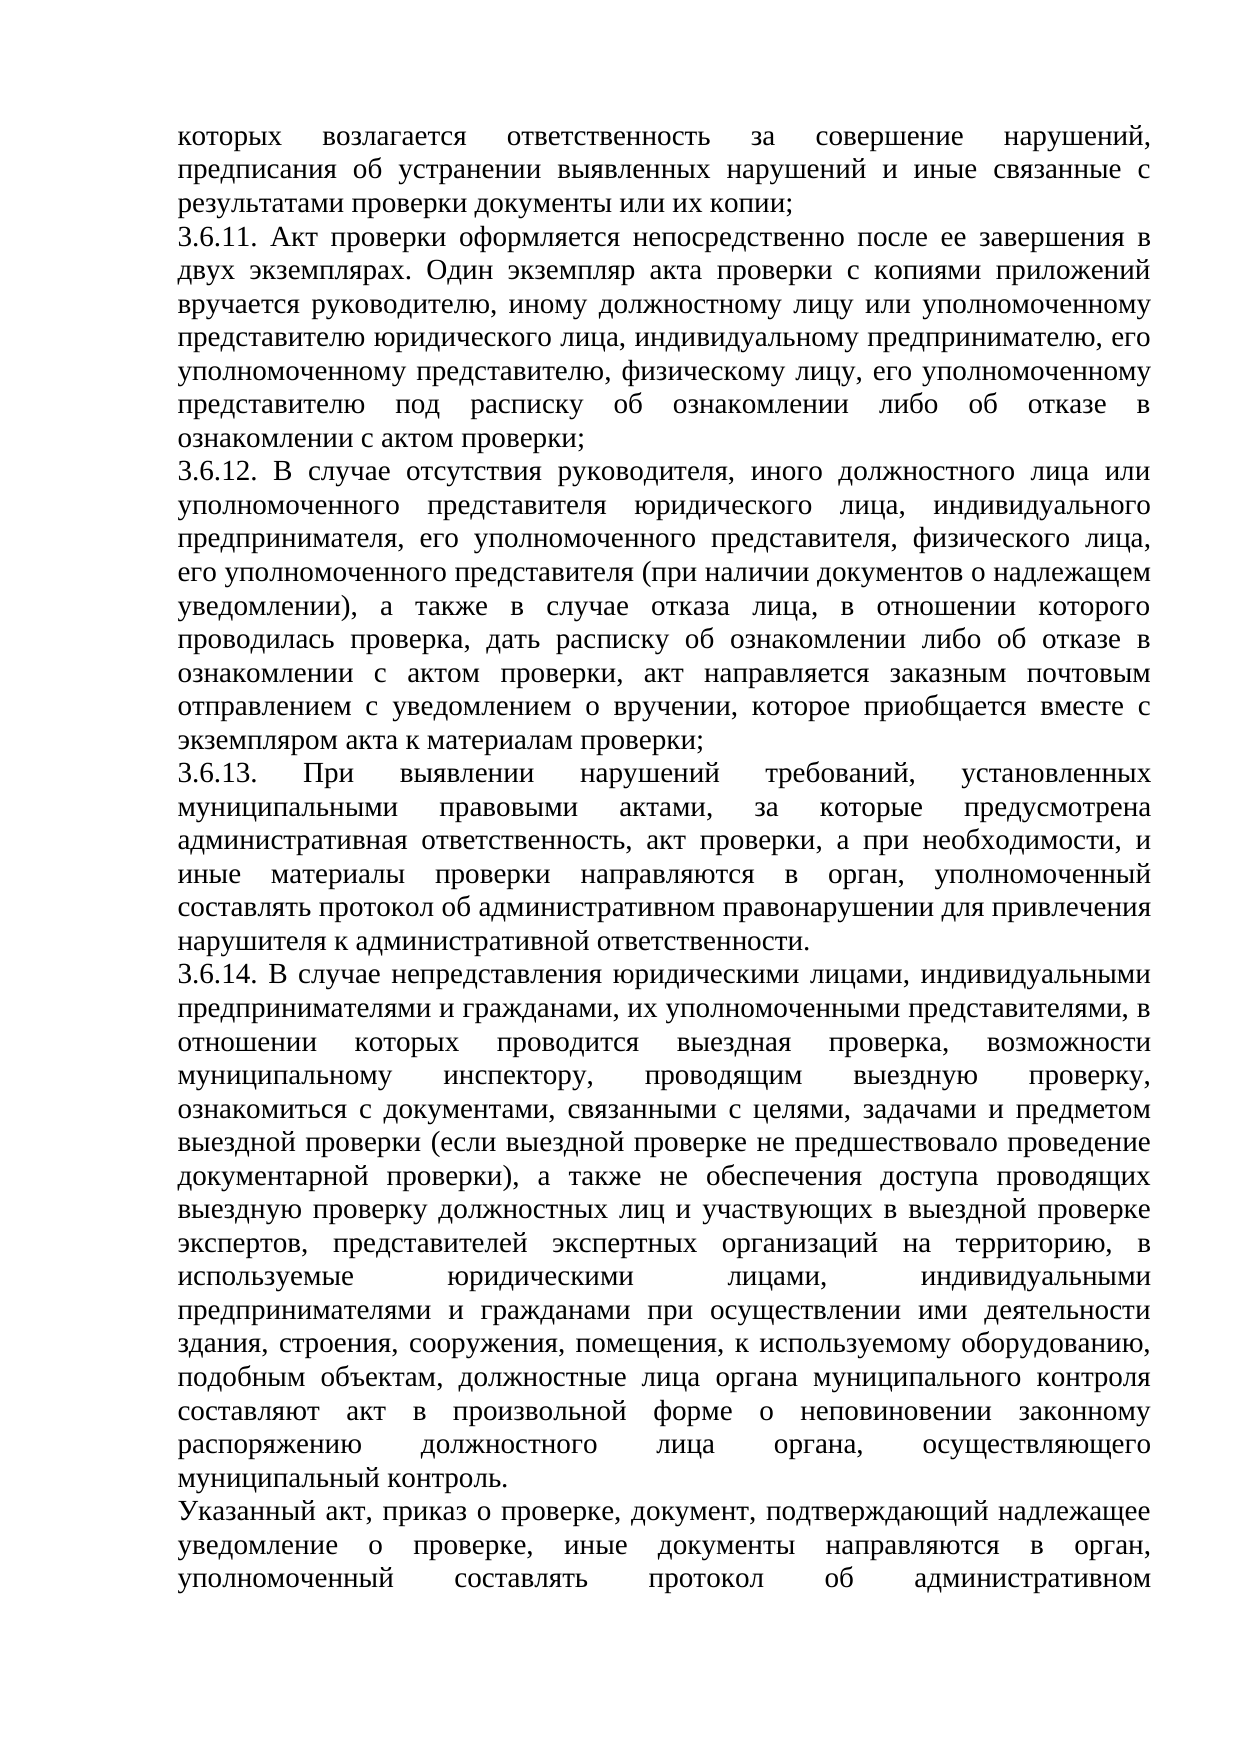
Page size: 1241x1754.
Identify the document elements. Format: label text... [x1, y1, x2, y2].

text 3.6.12. В случае отсутствия руководителя, иного должностного лица или уполномоченного представителя юридического лица, индивидуального предпринимателя, его уполномоченного представителя, физического лица, его уполномоченного представителя (при наличии документов о надлежащем уведомлении), а также в случае отказа лица, в отношении которого проводилась проверка, дать расписку об ознакомлении либо об отказе в ознакомлении с актом проверки, акт направляется заказным почтовым отправлением с уведомлением о вручении, которое приобщается вместе с экземпляром акта к материалам проверки; [177, 453, 1152, 755]
text 3.6.11. Акт проверки оформляется непосредственно после ее завершения в двух экземплярах. Один экземпляр акта проверки с копиями приложений вручается руководителю, иному должностному лицу или уполномоченному представителю юридического лица, индивидуальному предпринимателю, его уполномоченному представителю, физическому лицу, его уполномоченному представителю под расписку об ознакомлении либо об отказе в ознакомлении с актом проверки; [177, 219, 1152, 453]
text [177, 118, 1152, 219]
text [177, 1493, 1152, 1594]
text 3.6.14. В случае непредставления юридическими лицами, индивидуальными предпринимателями и гражданами, их уполномоченными представителями, в отношении которых проводится выездная проверка, возможности муниципальному инспектору, проводящим выездную проверку, ознакомиться с документами, связанными с целями, задачами и предметом выездной проверки (если выездной проверке не предшествовало проведение документарной проверки), а также не обеспечения доступа проводящих выездную проверку должностных лиц и участвующих в выездной проверке экспертов, представителей экспертных организаций на территорию, в используемые юридическими лицами, индивидуальными предпринимателями и гражданами при осуществлении ими деятельности здания, строения, сооружения, помещения, к используемому оборудованию, подобным объектам, должностные лица органа муниципального контроля составляют акт в произвольной форме о неповиновении законному распоряжению должностного лица органа, осуществляющего муниципальный контроль. [177, 957, 1152, 1493]
text 3.6.13. При выявлении нарушений требований, установленных муниципальными правовыми актами, за которые предусмотрена административная ответственность, акт проверки, а при необходимости, и иные материалы проверки направляются в орган, уполномоченный составлять протокол об административном правонарушении для привлечения нарушителя к административной ответственности. [177, 755, 1152, 957]
